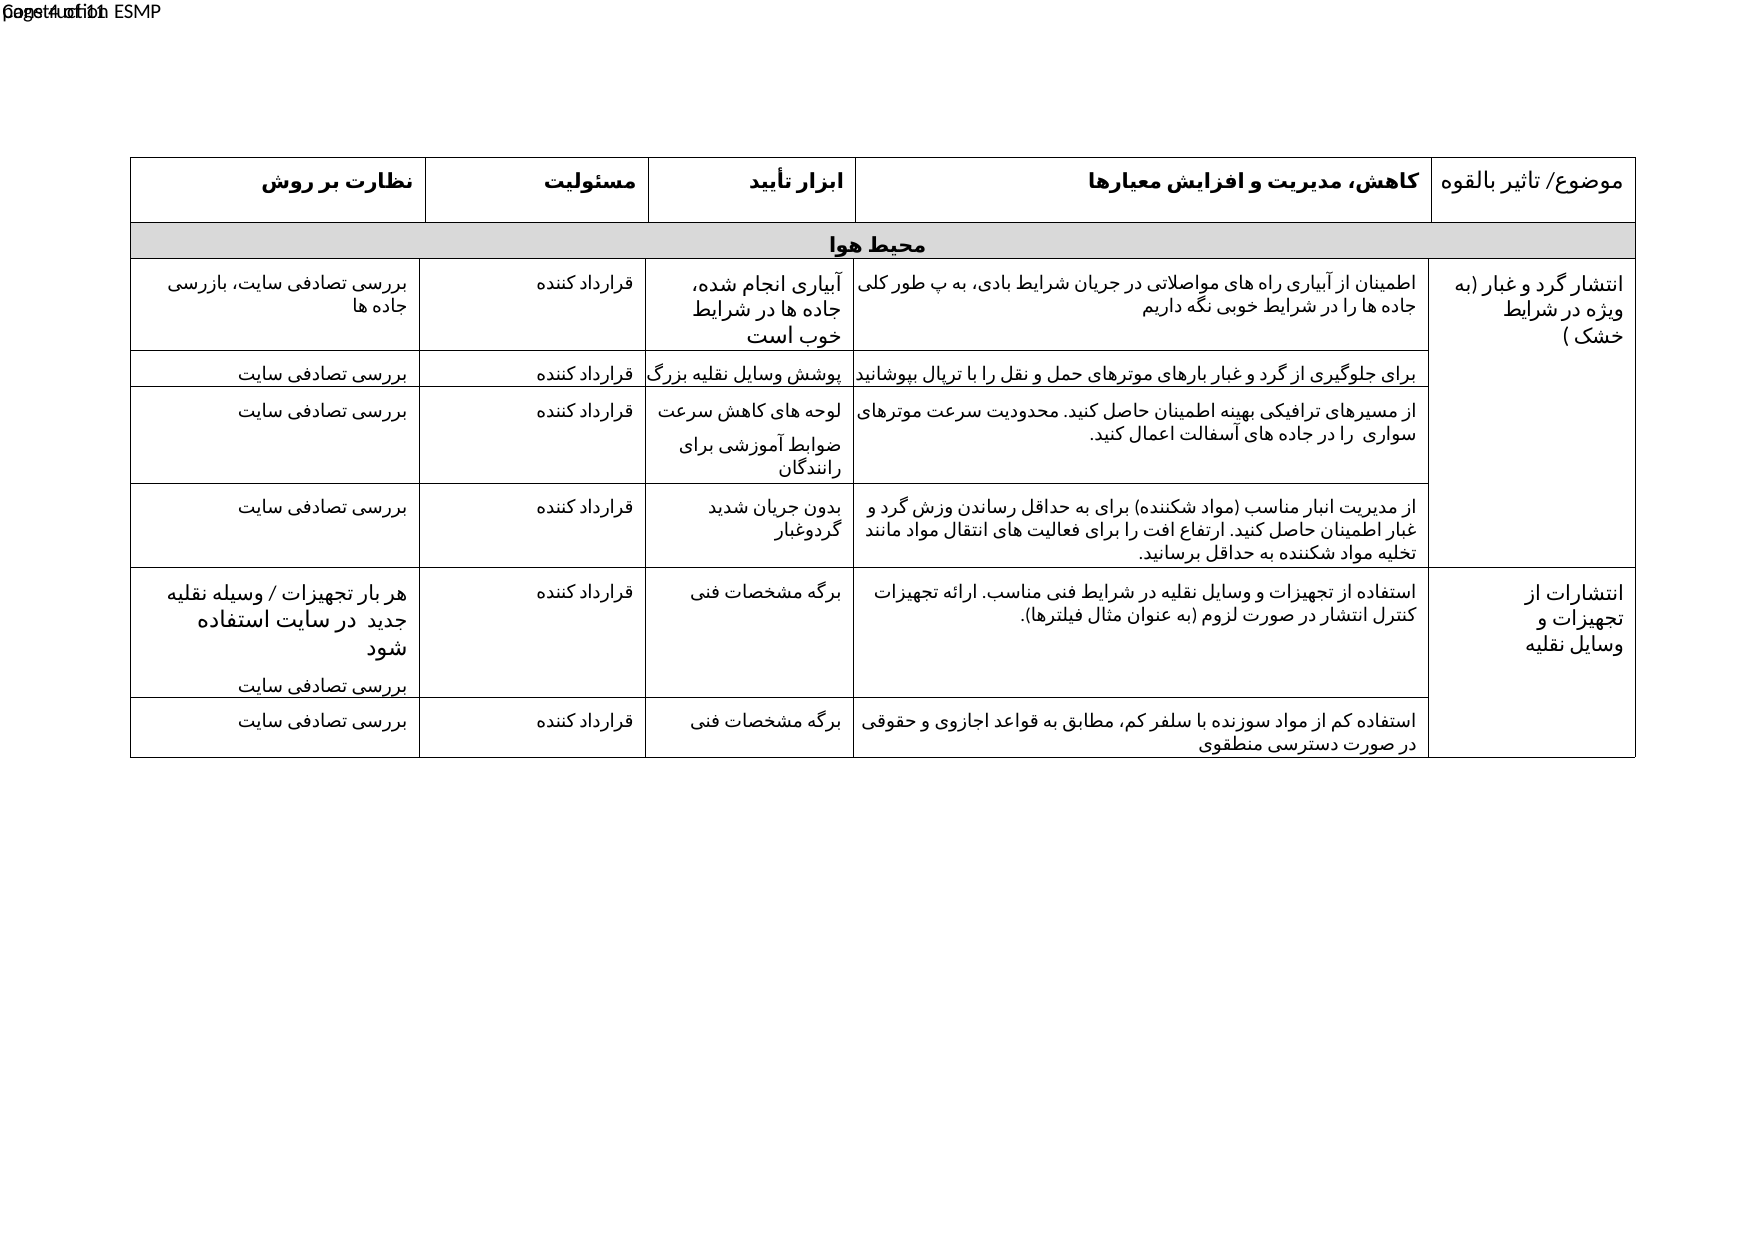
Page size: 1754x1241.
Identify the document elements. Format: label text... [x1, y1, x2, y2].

table_header نظارت بر روش [131, 158, 425, 222]
table_header موضوع/ تاثیر بالقوه [1432, 158, 1635, 222]
table_cell هر بار تجهیزات / وسیله نقلیه جدید در سایت استفاده شود بررسی تصادفی سایت [131, 568, 419, 697]
table_cell استفاده از تجهیزات و وسایل نقلیه در شرایط فنی مناسب. ارائه تجهیزات کنترل انتشار در صورت لزوم (به عنوان مثال فیلترها). [854, 568, 1428, 697]
table_cell بررسی تصادفی سایت [131, 484, 419, 567]
table_header ابزار تأیید [649, 158, 855, 222]
table_header مسئوليت [426, 158, 648, 222]
table_cell استفاده کم از مواد سوزنده با سلفر کم، مطابق به قواعد اجازوی و حقوقی در صورت دسترسی منطقوی [854, 698, 1428, 757]
table_cell قرارداد کننده [420, 259, 645, 350]
table_cell قرارداد کننده [420, 568, 645, 697]
table_cell آبیاری انجام شده، جاده ها در شرایط خوب است [646, 259, 853, 350]
table_cell لوحه های کاهش سرعت ضوابط آموزشی برای رانندگان [646, 387, 853, 483]
table_cell اطمینان از آبیاری راه های مواصلاتی در جریان شرایط بادی، به پ طور کلی جاده ها را در شرایط خوبی نگه داریم [854, 259, 1428, 350]
table_cell انتشارات از تجهیزات و وسایل نقلیه [1429, 568, 1635, 757]
table_cell از مسیرهای ترافیکی بهینه اطمینان حاصل کنید. محدودیت سرعت موترهای سواری را در جاده های آسفالت اعمال کنید. [854, 387, 1428, 483]
table_cell پوشش وسایل نقلیه بزرگ [646, 351, 853, 386]
table_cell برگه مشخصات فنی [646, 698, 853, 757]
table_cell انتشار گرد و غبار (به ویژه در شرایط خشک ) [1429, 259, 1635, 567]
table_cell قرارداد کننده [420, 698, 645, 757]
table_cell برای جلوگیری از گرد و غبار بارهای موترهای حمل و نقل را با ترپال بپوشانید [854, 351, 1428, 386]
table_cell بررسی تصادفی سایت [131, 351, 419, 386]
table_header کاهش، مدیریت و افزایش معیارها [856, 158, 1431, 222]
table_cell بررسی تصادفی سایت [131, 698, 419, 757]
table_cell از مدیریت انبار مناسب (مواد شکننده) برای به حداقل رساندن وزش گرد و غبار اطمینان حاصل کنید. ارتفاع افت را برای فعالیت های انتقال مواد مانند تخلیه مواد شکننده به حداقل برسانید. [854, 484, 1428, 567]
table_cell محیط هوا [131, 223, 1635, 258]
table_cell قرارداد کننده [420, 351, 645, 386]
table_cell بدون جریان شدید گردوغبار [646, 484, 853, 567]
table_cell بررسی تصادفی سایت، بازرسی جاده ها [131, 259, 419, 350]
table_cell بررسی تصادفی سایت [131, 387, 419, 483]
table_cell قرارداد کننده [420, 387, 645, 483]
table_cell برگه مشخصات فنی [646, 568, 853, 697]
table_cell قرارداد کننده [420, 484, 645, 567]
